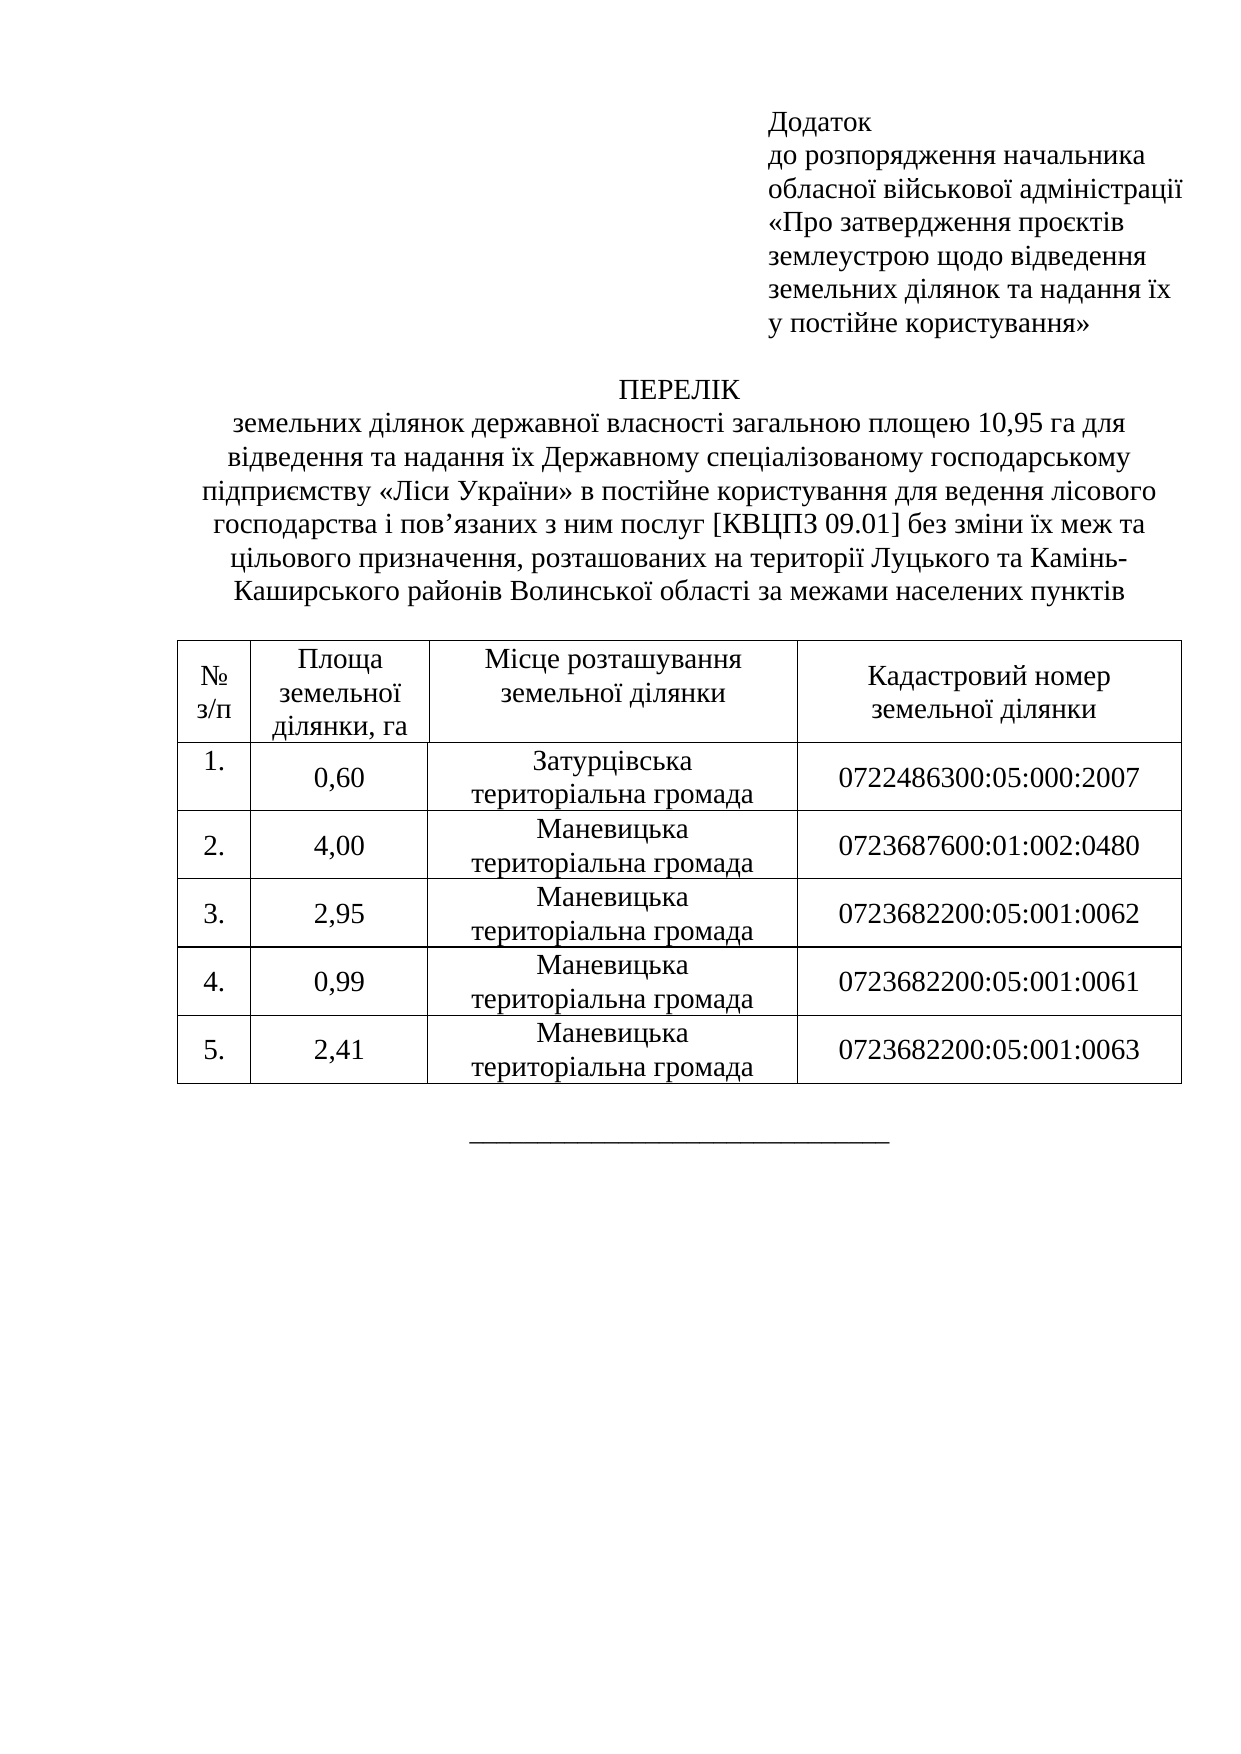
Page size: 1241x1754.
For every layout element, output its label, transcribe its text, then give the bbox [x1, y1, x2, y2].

table_cell 0722486300:05:000:2007 [798, 743, 1181, 810]
table_header № з/п [178, 641, 250, 742]
table_cell 3. [178, 879, 250, 946]
table_cell 2. [178, 811, 250, 878]
table_cell Маневицька територіальна громада [428, 879, 797, 946]
table_header Кадастровий номер земельної ділянки [798, 641, 1181, 742]
table_cell 0723682200:05:001:0063 [798, 1016, 1181, 1083]
table_cell Маневицька територіальна громада [428, 811, 797, 878]
table_cell Маневицька територіальна громада [428, 1016, 797, 1083]
text земельних ділянок державної власності загальною площею 10,95 га для відведення та надання їх Державному спеціалізованому господарському підприємству «Ліси України» в постійне користування для ведення лісового господарства і пов’язаних з ним послуг [КВЦПЗ 09.01] без зміни їх меж та цільового призначення, розташованих на території Луцького та Камінь-Каширського районів Волинської області за межами населених пунктів [177, 406, 1181, 607]
text до розпорядження начальника обласної військової адміністрації «Про затвердження проєктів землеустрою щодо відведення земельних ділянок та надання їх у постійне користування» [768, 137, 1193, 338]
table_cell 1. [178, 743, 250, 810]
table_cell 4. [178, 948, 250, 1014]
table_cell 0723687600:01:002:0480 [798, 811, 1181, 878]
table_cell 0723682200:05:001:0062 [798, 879, 1181, 946]
text Додаток [768, 104, 1193, 137]
table_header Площа земельної ділянки, га [251, 641, 429, 742]
text ПЕРЕЛІК [177, 372, 1181, 406]
table_cell 0,60 [251, 743, 427, 810]
table_cell Маневицька територіальна громада [428, 948, 797, 1014]
table_header Місце розташування земельної ділянки [430, 641, 797, 742]
table_cell 0723682200:05:001:0061 [798, 948, 1181, 1014]
table_cell 2,41 [251, 1016, 427, 1083]
table_cell Затурцівська територіальна громада [428, 743, 797, 810]
text _______________________________ [177, 1115, 1181, 1146]
table_cell 0,99 [251, 948, 427, 1014]
table_cell 2,95 [251, 879, 427, 946]
table_cell 5. [178, 1016, 250, 1083]
table_cell 4,00 [251, 811, 427, 878]
